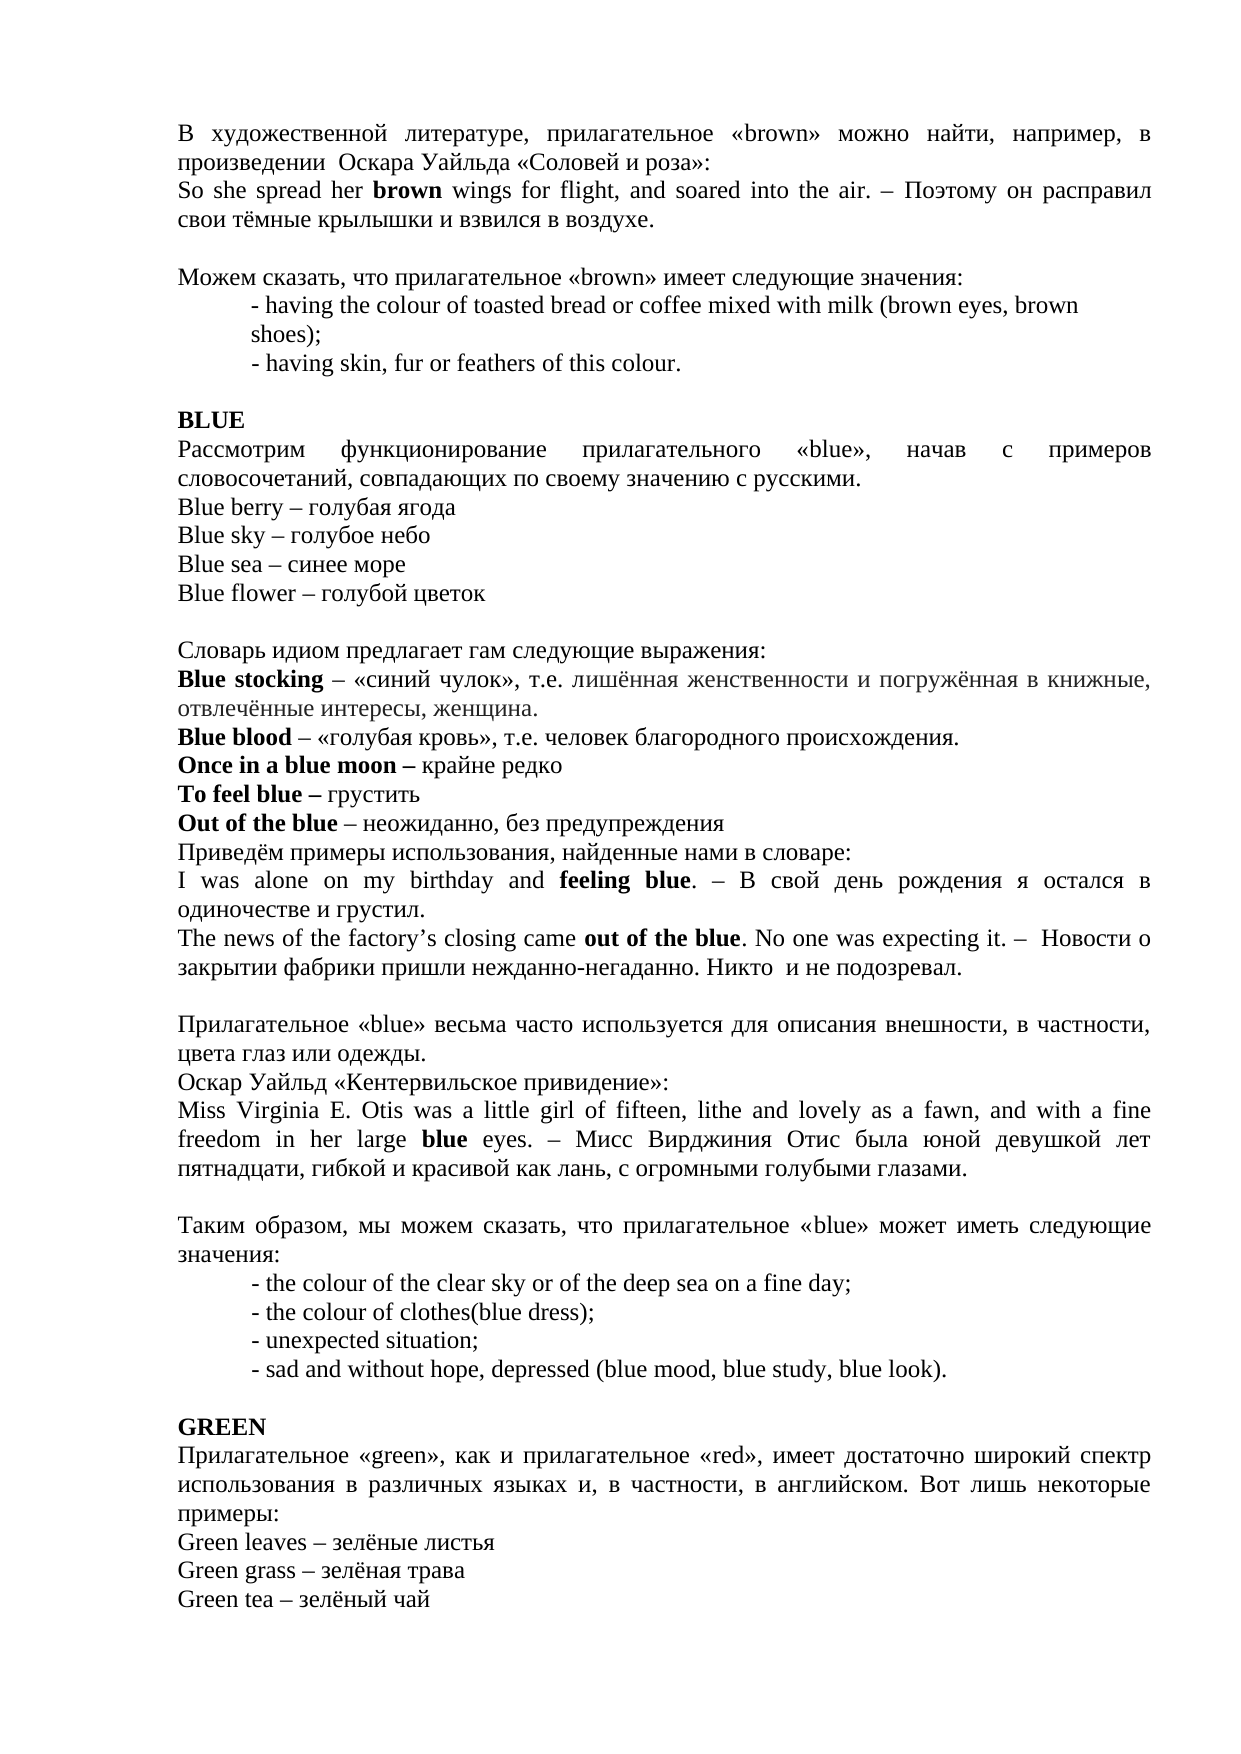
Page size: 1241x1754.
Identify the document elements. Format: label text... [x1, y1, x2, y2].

text Once in a blue moon – крайне редко [177, 751, 1152, 779]
text Словарь идиом предлагает гам следующие выражения: [177, 636, 1152, 664]
text Green leaves – зелёные листья [177, 1527, 1152, 1556]
text Blue berry – голубая ягода [177, 492, 1152, 521]
text Приведём примеры использования, найденные нами в словаре: [177, 837, 1152, 866]
text - the colour of clothes(blue dress); [177, 1297, 1152, 1326]
text - having the colour of toasted bread or coffee mixed with milk (brown eyes, brown shoes); [251, 291, 1152, 348]
text Рассмотрим функционирование прилагательного «blue», начав с примеров словосочетаний, совпадающих по своему значению с русскими. [177, 434, 1152, 492]
text Blue blood – «голубая кровь», т.е. человек благородного происхождения. [177, 722, 1152, 751]
text I was alone on my birthday and feeling blue. – В свой день рождения я остался в одиночестве и грустил. [177, 866, 1152, 923]
text Оскар Уайльд «Кентервильское привидение»: [177, 1067, 1152, 1096]
text Можем сказать, что прилагательное «brown» имеет следующие значения: [177, 262, 1152, 291]
text Blue flower – голубой цветок [177, 578, 1152, 607]
text Вlue sky – голубое небо [177, 521, 1152, 549]
text Out of the blue – неожиданно, без предупреждения [177, 808, 1152, 837]
text Прилагательное «green», как и прилагательное «red», имеет достаточно широкий спектр использования в различных языках и, в частности, в английском. Вот лишь некоторые примеры: [177, 1441, 1152, 1527]
text - unexpected situation; [177, 1326, 1152, 1354]
text BLUE [177, 406, 1152, 434]
text GREEN [177, 1412, 1152, 1441]
text So she spread her brown wings for flight, and soared into the air. – Поэтому он расправил свои тёмные крылышки и взвился в воздухе. [177, 176, 1152, 233]
text - having skin, fur or feathers of this colour. [177, 348, 1152, 377]
text - sad and without hope, depressed (blue mood, blue study, blue look). [177, 1354, 1152, 1383]
text Green grass – зелёная трава [177, 1556, 1152, 1584]
text В художественной литературе, прилагательное «brown» можно найти, например, в произведении Оскара Уайльда «Соловей и роза»: [177, 118, 1152, 176]
text Прилагательное «blue» весьма часто используется для описания внешности, в частности, цвета глаз или одежды. [177, 1009, 1152, 1067]
text Green tea – зелёный чай [177, 1584, 1152, 1613]
text Miss Virginia E. Otis was a little girl of fifteen, lithe and lovely as a fawn, and with a fine freedom in her large blue eyes. – Мисс Вирджиния Отис была юной девушкой лет пятнадцати, гибкой и красивой как лань, с огромными голубыми глазами. [177, 1096, 1152, 1182]
text Таким образом, мы можем сказать, что прилагательное «blue» может иметь следующие значения: [177, 1211, 1152, 1268]
text To feel blue – грустить [177, 779, 1152, 808]
text - the colour of the clear sky or of the deep sea on a fine day; [177, 1268, 1152, 1297]
text Blue stocking – «синий чулок», т.е. лишённая женственности и погружённая в книжные, отвлечённые интересы, женщина. [177, 664, 1152, 722]
text Blue sea – синее море [177, 549, 1152, 578]
text The news of the factory’s closing came out of the blue. No one was expecting it. – Новости о закрытии фабрики пришли нежданно-негаданно. Никто и не подозревал. [177, 923, 1152, 981]
